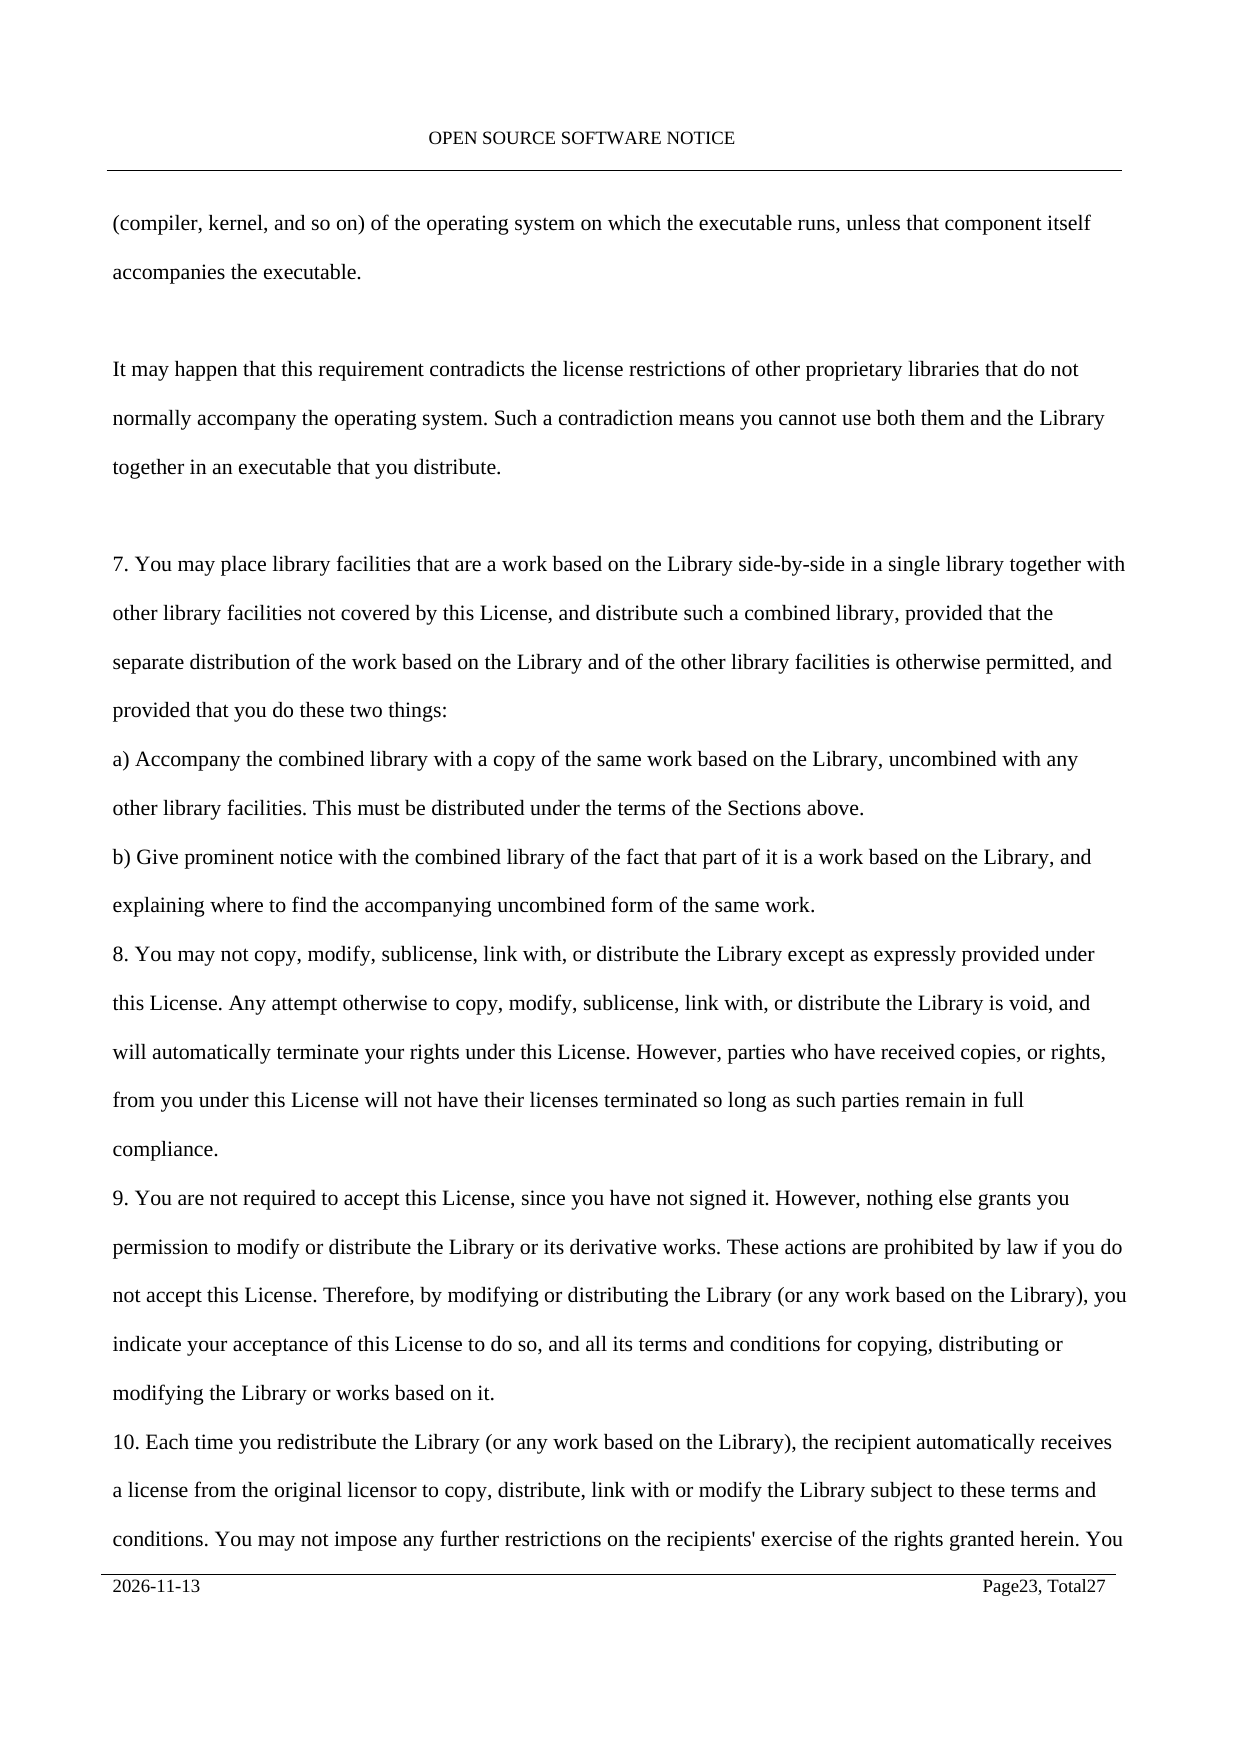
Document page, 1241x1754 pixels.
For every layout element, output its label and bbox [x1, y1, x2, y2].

text [112, 206, 1128, 1555]
